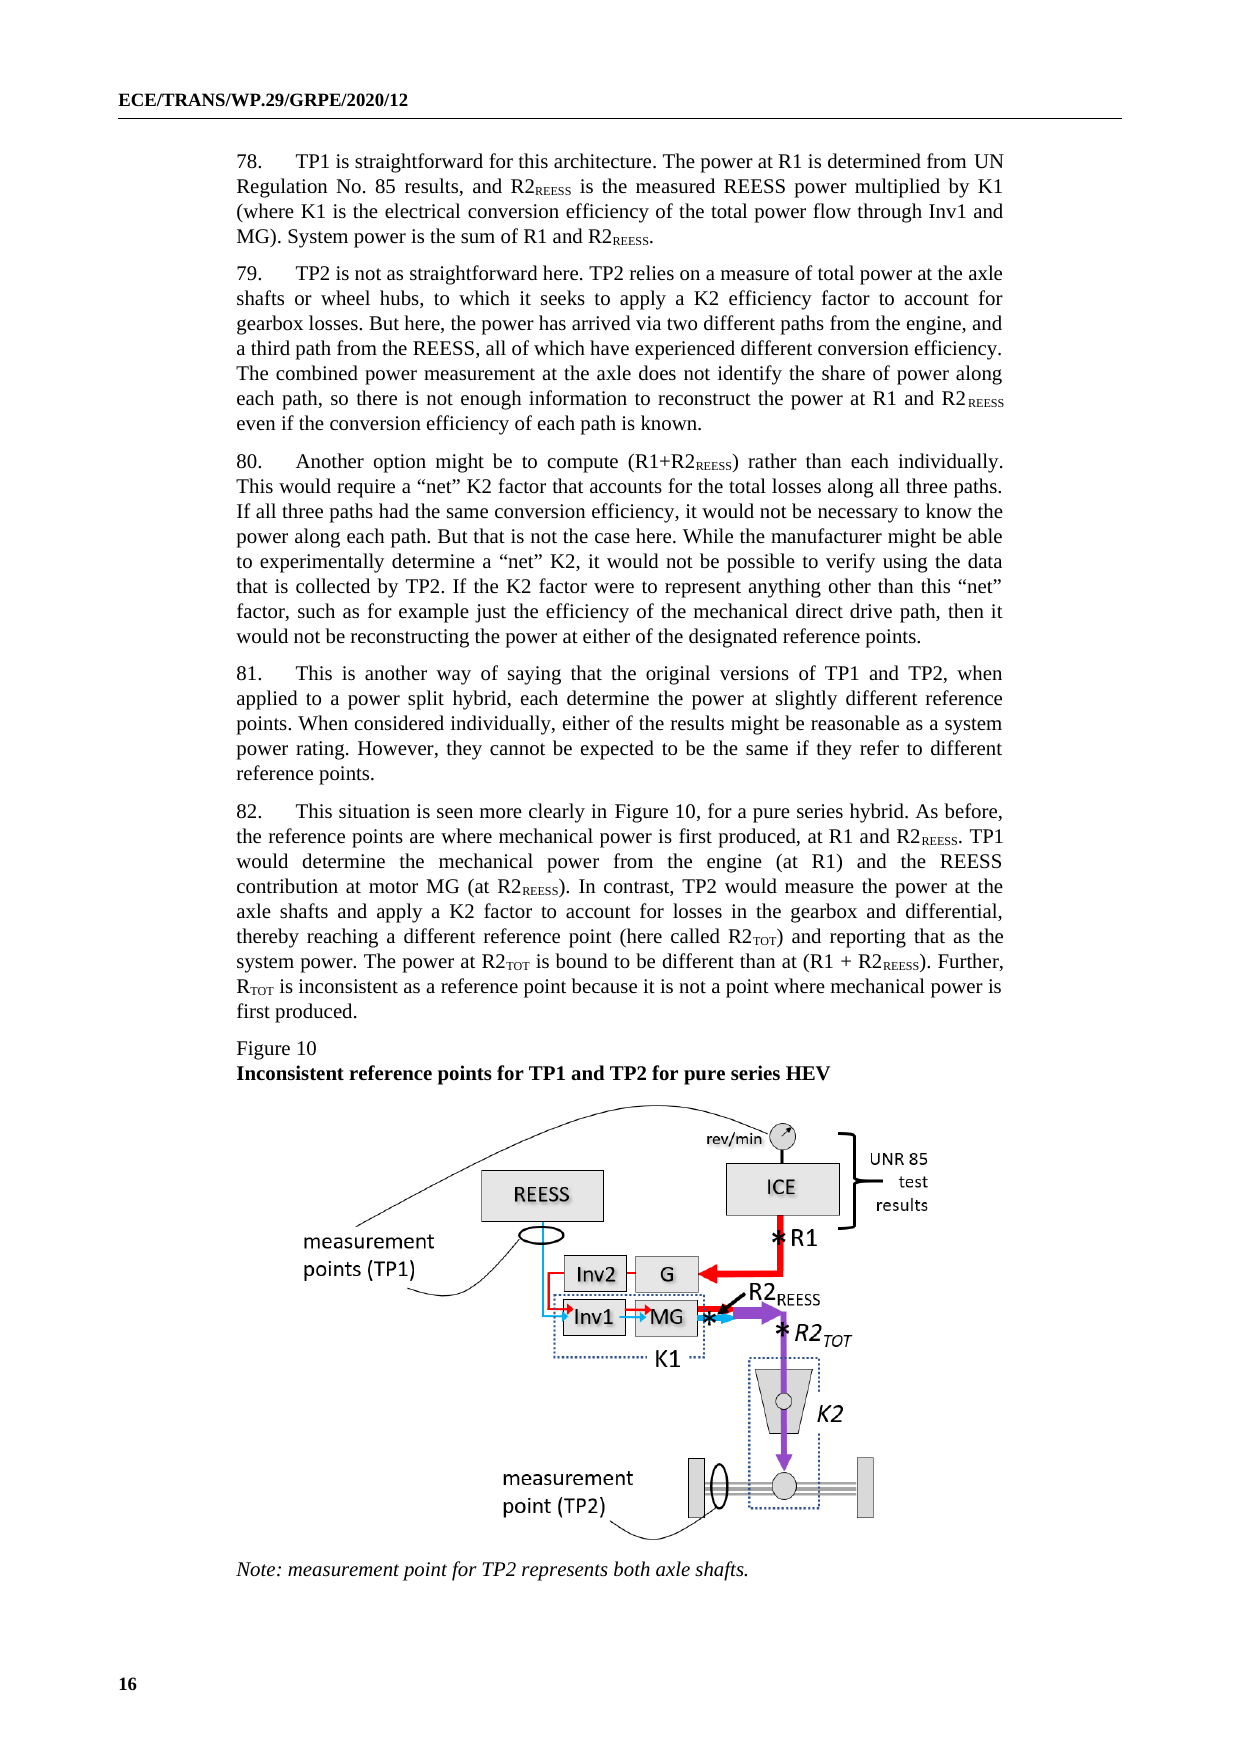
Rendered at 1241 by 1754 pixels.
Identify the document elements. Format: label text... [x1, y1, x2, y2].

text 81. This is another way of saying that the original versions of TP1 and TP2, when applied to a power split hybrid, each determine the power at slightly different reference points. When considered individually, either of the results might be reasonable as a system power rating. However, they cannot be expected to be the same if they refer to different reference points. [236, 660, 1004, 785]
text 80. Another option might be to compute (R1+R2REESS) rather than each individually. This would require a “net” K2 factor that accounts for the total losses along all three paths. If all three paths had the same conversion efficiency, it would not be necessary to know the power along each path. But that is not the case here. While the manufacturer might be able to experimentally determine a “net” K2, it would not be possible to verify using the data that is collected by TP2. If the K2 factor were to represent anything other than this “net” factor, such as for example just the efficiency of the mechanical direct drive path, then it would not be reconstructing the power at either of the designated reference points. [236, 448, 1004, 648]
text 79. TP2 is not as straightforward here. TP2 relies on a measure of total power at the axle shafts or wheel hubs, to which it seeks to apply a K2 efficiency factor to account for gearbox losses. But here, the power has arrived via two different paths from the engine, and a third path from the REESS, all of which have experienced different conversion efficiency. The combined power measurement at the axle does not identify the share of power along each path, so there is not enough information to reconstruct the power at R1 and R2REESS even if the conversion efficiency of each path is known. [236, 260, 1004, 435]
text 78. TP1 is straightforward for this architecture. The power at R1 is determined from UN Regulation No. 85 results, and R2REESS is the measured REESS power multiplied by K1 (where K1 is the electrical conversion efficiency of the total power flow through Inv1 and MG). System power is the sum of R1 and R2REESS. [236, 148, 1004, 248]
picture [298, 1097, 937, 1545]
text Figure 10 [236, 1035, 1122, 1060]
text Inconsistent reference points for TP1 and TP2 for pure series HEV [236, 1060, 1004, 1085]
text Note: measurement point for TP2 represents both axle shafts. [177, 1557, 1122, 1581]
text 82. This situation is seen more clearly in Figure 10, for a pure series hybrid. As before, the reference points are where mechanical power is first produced, at R1 and R2REESS. TP1 would determine the mechanical power from the engine (at R1) and the REESS contribution at motor MG (at R2REESS). In contrast, TP2 would measure the power at the axle shafts and apply a K2 factor to account for losses in the gearbox and differential, thereby reaching a different reference point (here called R2TOT) and reporting that as the system power. The power at R2TOT is bound to be different than at (R1 + R2REESS). Further, RTOT is inconsistent as a reference point because it is not a point where mechanical power is first produced. [236, 798, 1004, 1023]
